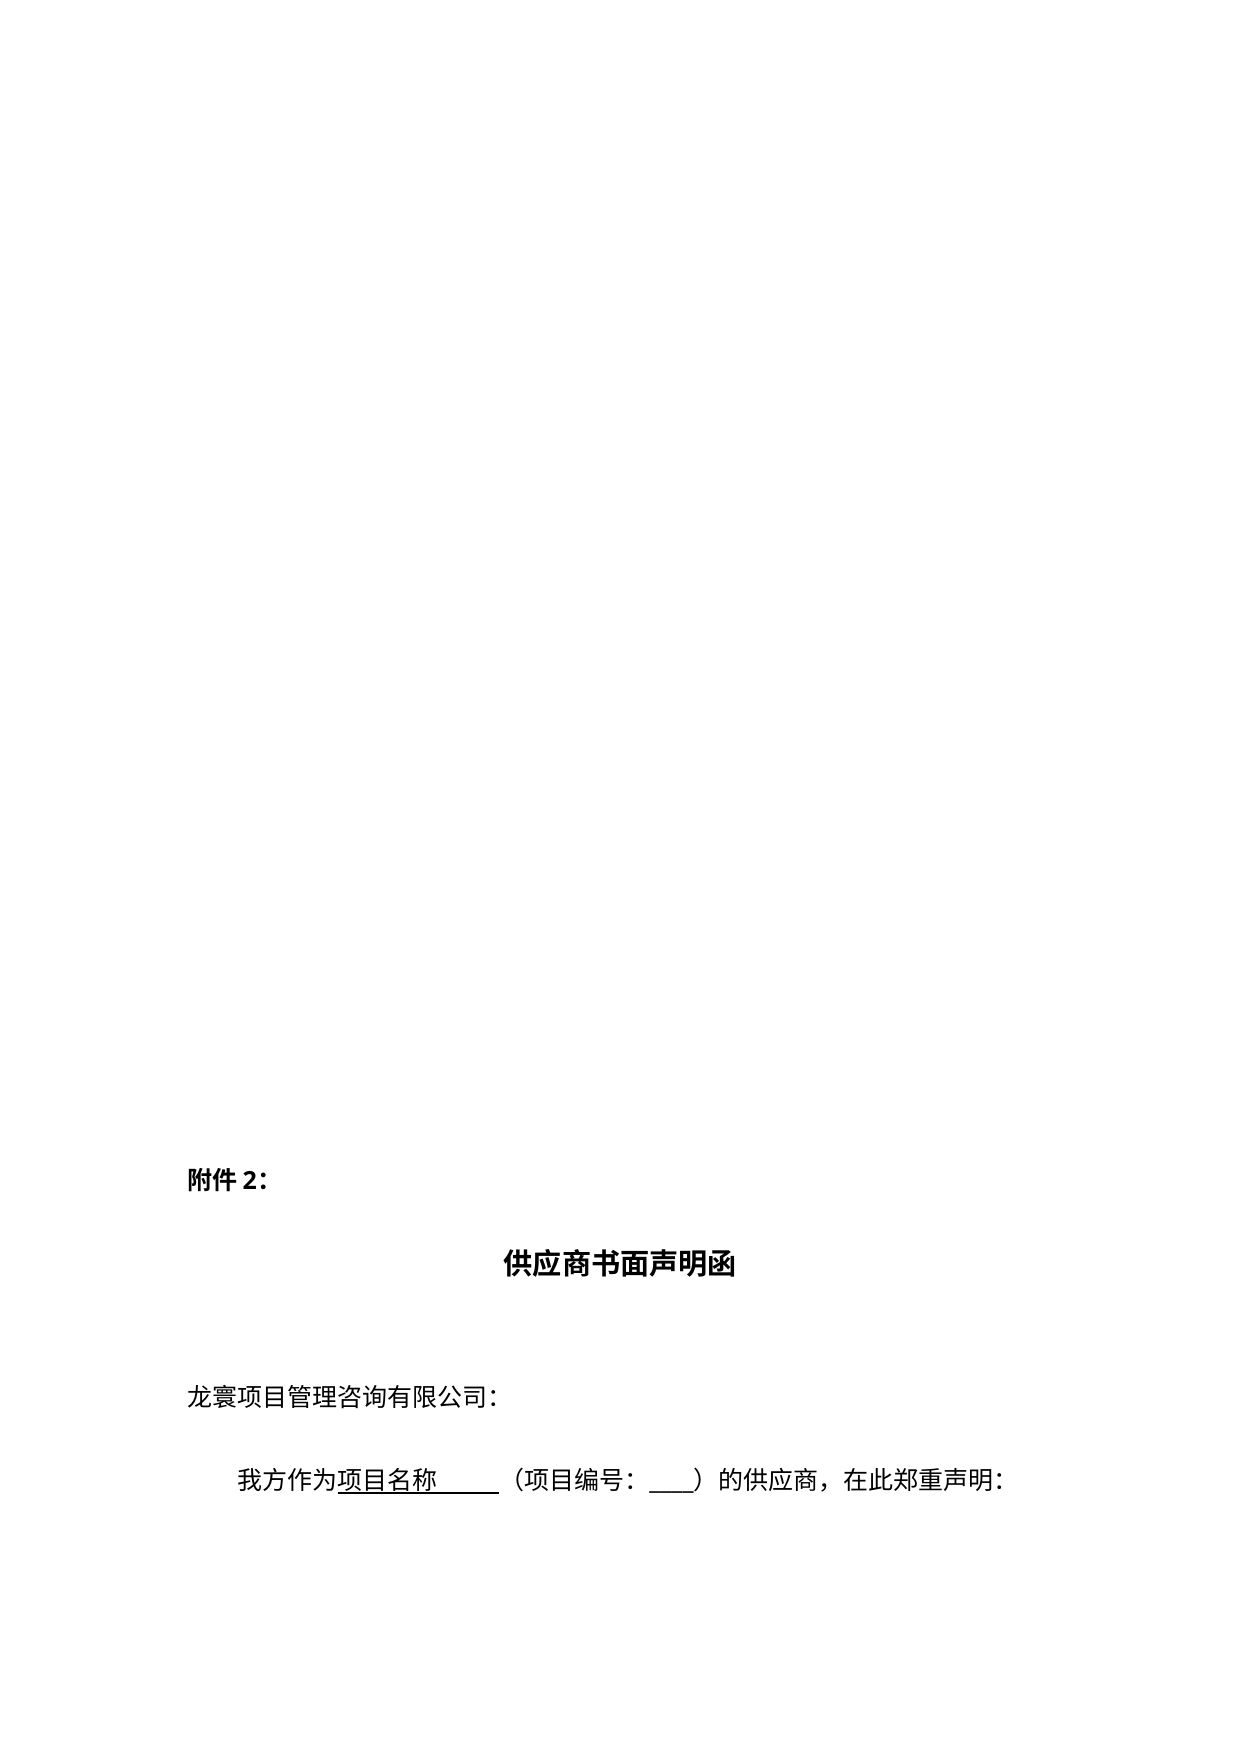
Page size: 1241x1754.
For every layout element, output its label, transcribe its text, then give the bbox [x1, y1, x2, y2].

text 供应商书面声明函 [187, 1229, 1053, 1294]
text 我方作为项目名称 （项目编号：____）的供应商，在此郑重声明： [187, 1446, 1053, 1511]
list 附件2： [187, 1146, 1053, 1211]
text 龙寰项目管理咨询有限公司： [187, 1363, 1053, 1428]
